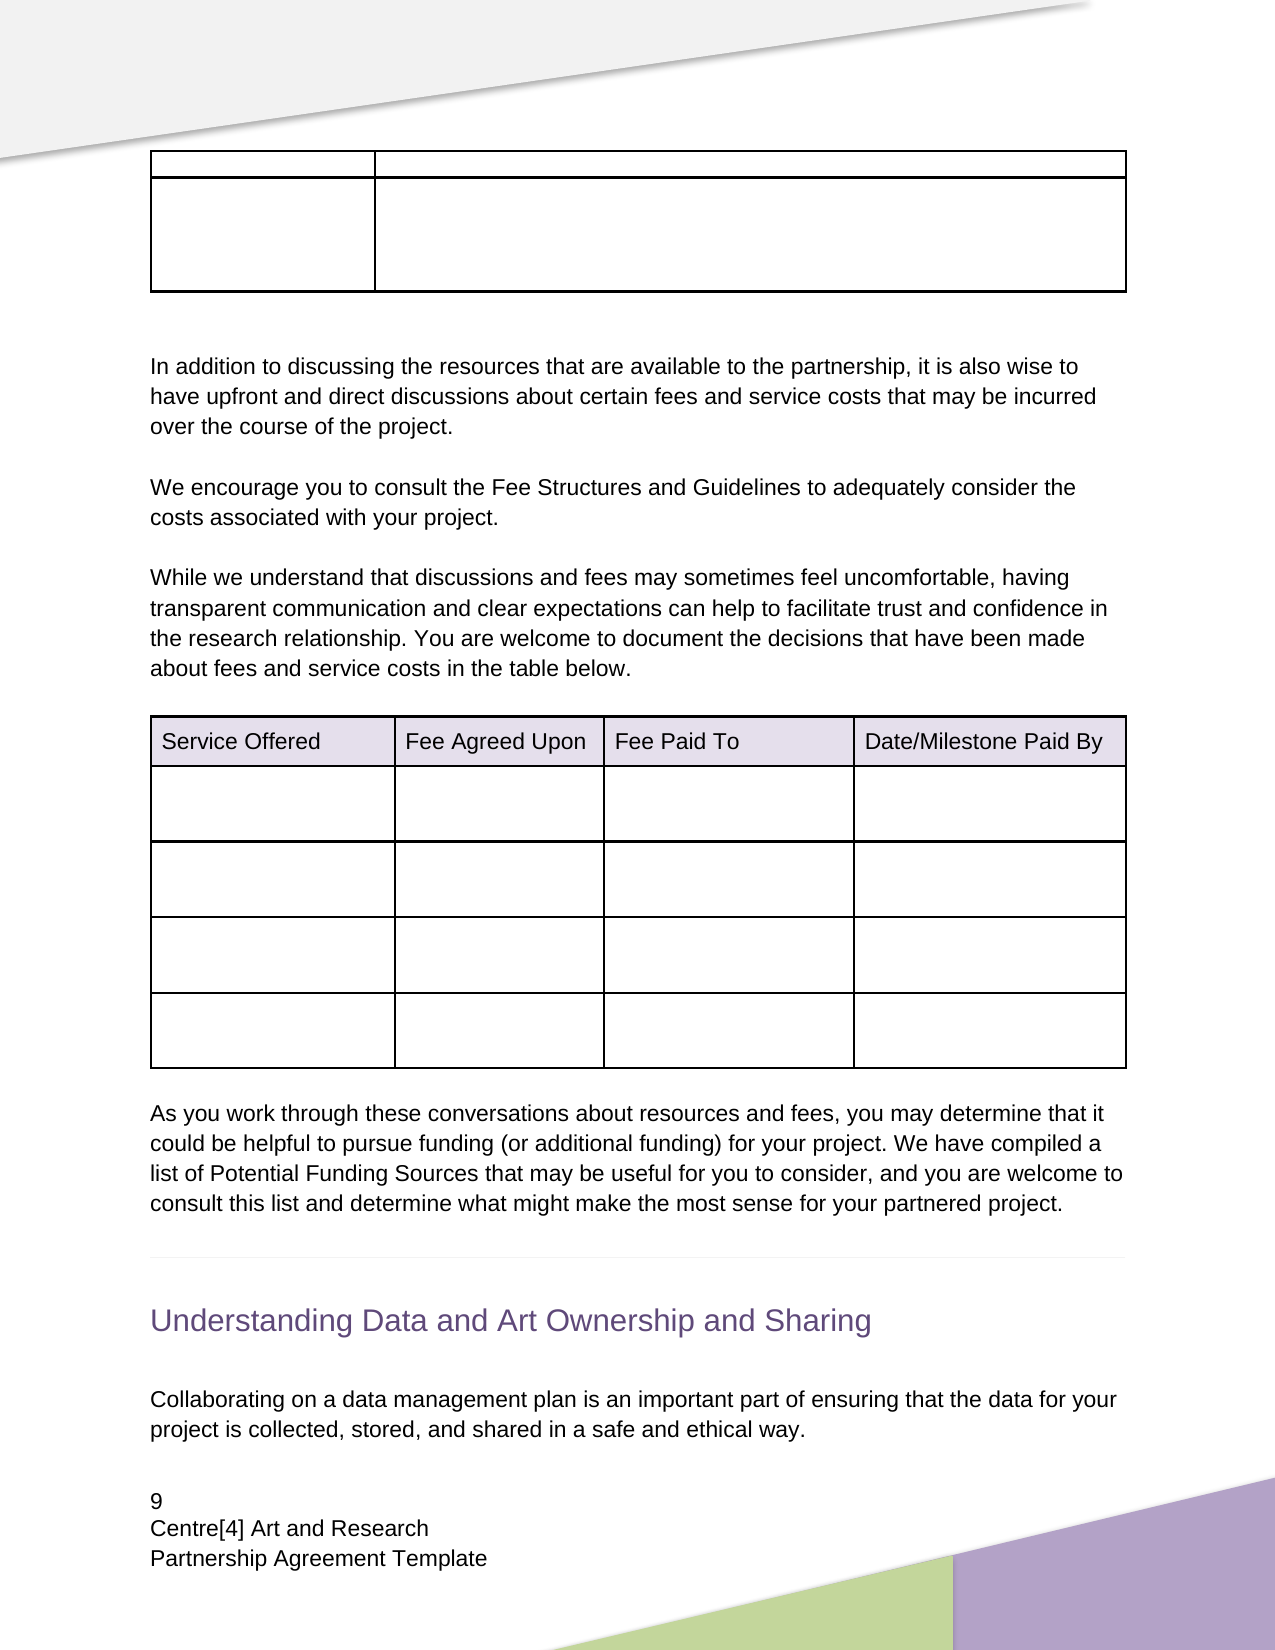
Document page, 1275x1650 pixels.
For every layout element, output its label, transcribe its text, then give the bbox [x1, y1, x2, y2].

table_header Service Offered [152, 718, 394, 765]
table_cell [396, 843, 603, 916]
table_cell [152, 767, 394, 840]
table_header Fee Agreed Upon [396, 718, 603, 765]
text In addition to discussing the resources that are available to the partnership, it is also wise to have upfront and direct discussions about certain fees and service costs that may be incurred over the course of the project. [150, 353, 1125, 440]
table_cell [396, 918, 603, 992]
table_header Fee Paid To [605, 718, 853, 765]
table_cell [396, 994, 603, 1067]
table_cell [855, 843, 1125, 916]
table_cell [396, 767, 603, 840]
table_cell [605, 843, 853, 916]
text We encourage you to consult the Fee Structures and Guidelines to adequately consider the costs associated with your project. [150, 474, 1125, 530]
table_cell [855, 918, 1125, 992]
text As you work through these conversations about resources and fees, you may determine that it could be helpful to pursue funding (or additional funding) for your project. We have compiled a list of Potential Funding Sources that may be useful for you to consider, and you are welcome to consult this list and determine what might make the most sense for your partnered project. [150, 1099, 1125, 1216]
table_cell [605, 994, 853, 1067]
table_cell [152, 843, 394, 916]
table_cell [152, 179, 374, 290]
text Collaborating on a data management plan is an important part of ensuring that the data for your project is collected, stored, and shared in a safe and ethical way. [150, 1386, 1125, 1442]
subtitle Understanding Data and Art Ownership and Sharing [150, 1258, 1125, 1337]
table_cell [855, 767, 1125, 840]
table_header Date/Milestone Paid By [855, 718, 1125, 765]
table_cell [152, 994, 394, 1067]
table_cell [376, 179, 1125, 290]
table_cell [855, 994, 1125, 1067]
table_cell [605, 918, 853, 992]
text While we understand that discussions and fees may sometimes feel uncomfortable, having transparent communication and clear expectations can help to facilitate trust and confidence in the research relationship. You are welcome to document the decisions that have been made about fees and service costs in the table below. [150, 564, 1125, 681]
table_cell [605, 767, 853, 840]
table_cell [152, 918, 394, 992]
